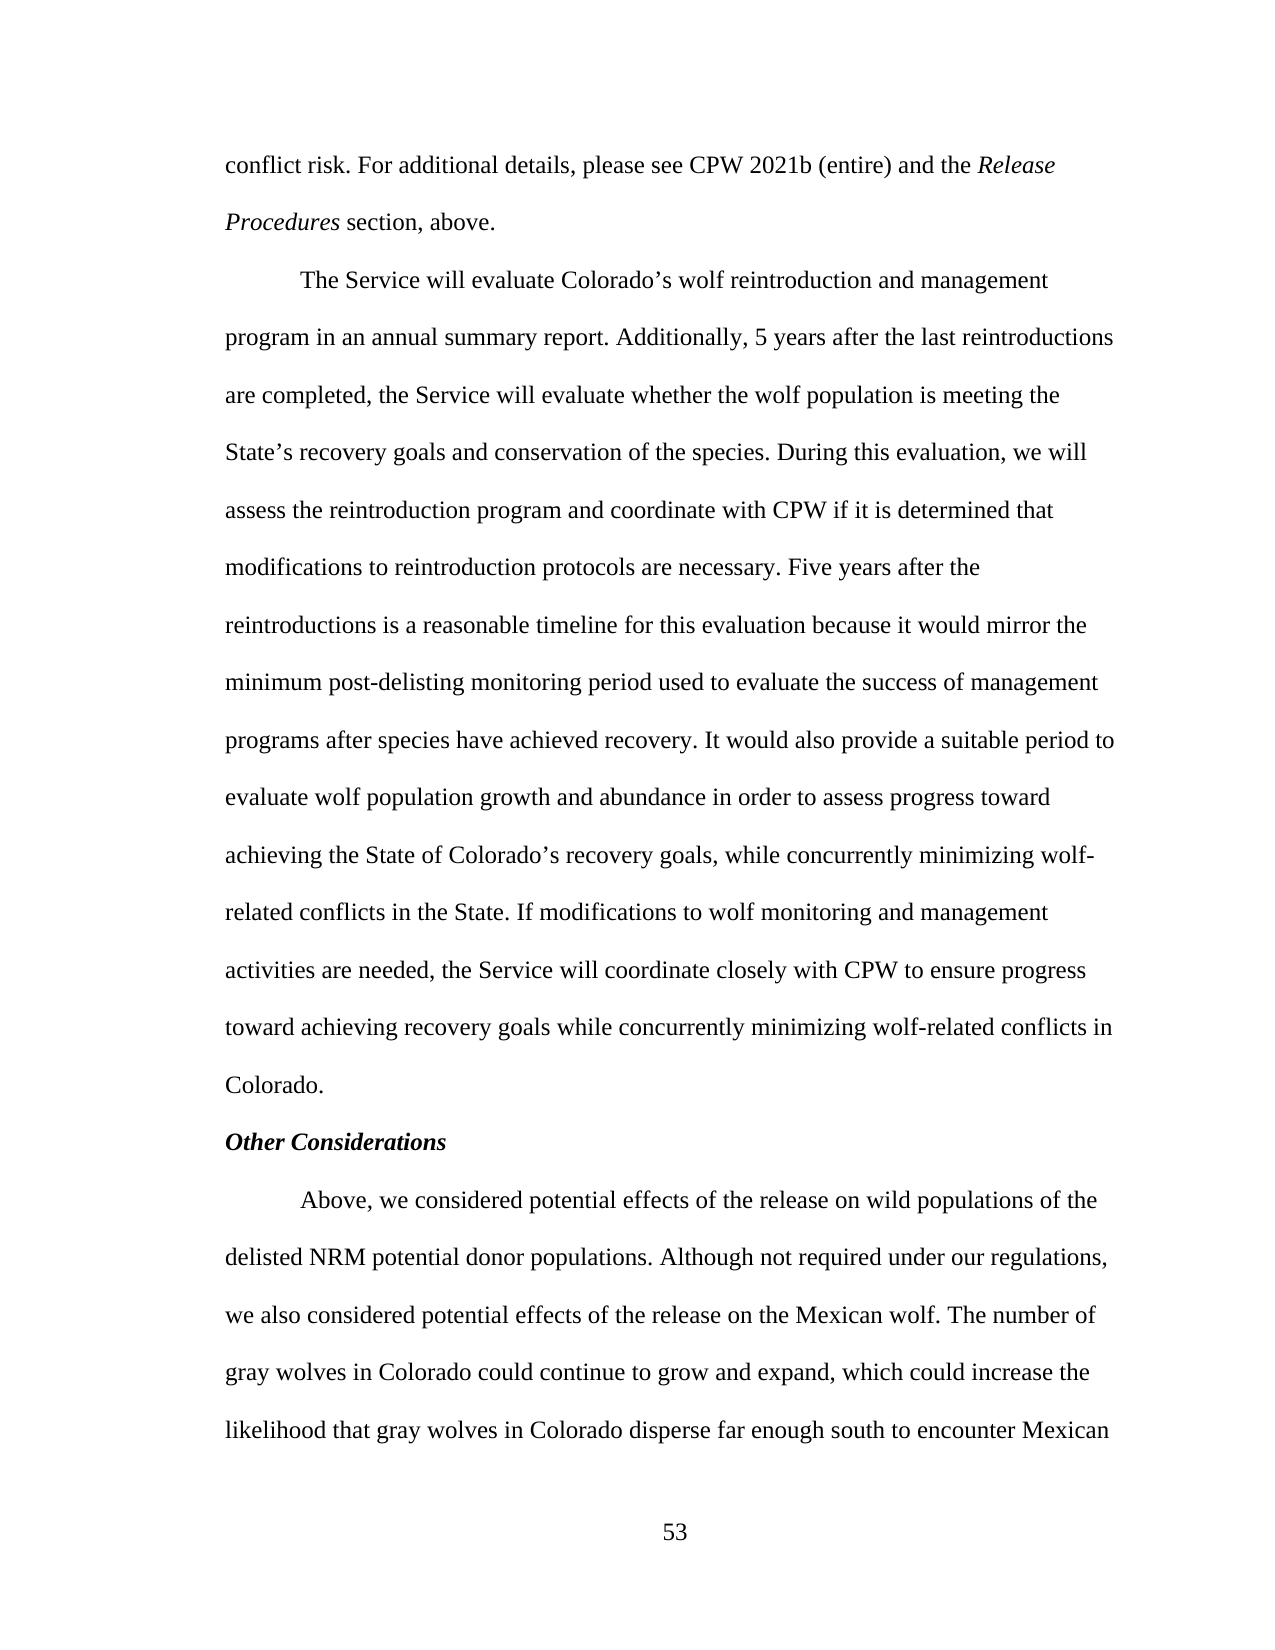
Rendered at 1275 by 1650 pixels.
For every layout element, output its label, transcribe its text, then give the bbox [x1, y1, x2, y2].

text The Service will evaluate Colorado’s wolf reintroduction and management program in an annual summary report. Additionally, 5 years after the last reintroductions are completed, the Service will evaluate whether the wolf population is meeting the State’s recovery goals and conservation of the species. During this evaluation, we will assess the reintroduction program and coordinate with CPW if it is determined that modifications to reintroduction protocols are necessary. Five years after the reintroductions is a reasonable timeline for this evaluation because it would mirror the minimum post-delisting monitoring period used to evaluate the success of management programs after species have achieved recovery. It would also provide a suitable period to evaluate wolf population growth and abundance in order to assess progress toward achieving the State of Colorado’s recovery goals, while concurrently minimizing wolf-related conflicts in the State. If modifications to wolf monitoring and management activities are needed, the Service will coordinate closely with CPW to ensure progress toward achieving recovery goals while concurrently minimizing wolf-related conflicts in Colorado. [225, 265, 1125, 1099]
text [225, 150, 1125, 236]
text Other Considerations [225, 1127, 1125, 1156]
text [225, 1185, 1125, 1444]
